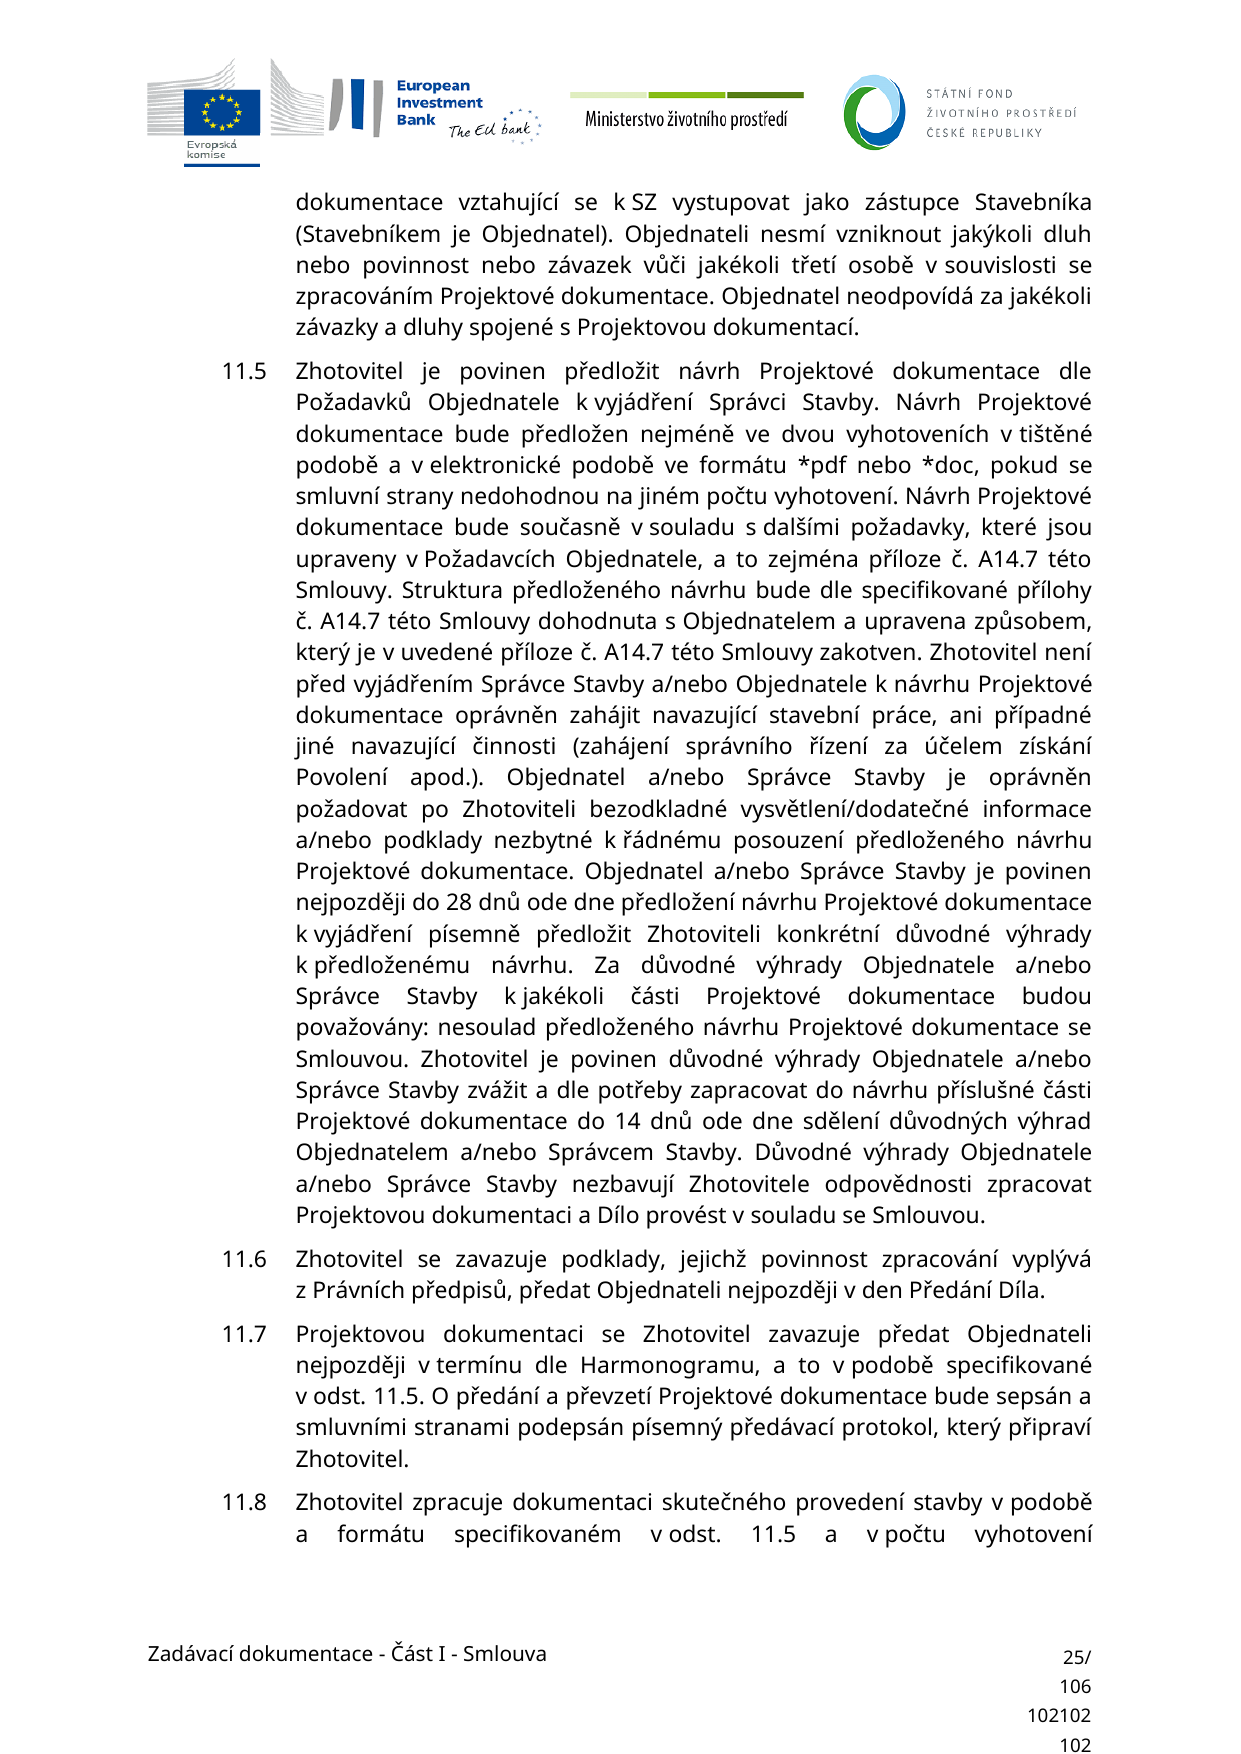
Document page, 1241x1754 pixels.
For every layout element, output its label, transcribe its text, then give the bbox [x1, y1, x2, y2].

picture [147, 55, 1092, 167]
list Zhotovitel je povinen předložit návrh Projektové dokumentace dle Požadavků Objednatele k vyjádření Správci Stavby. Návrh Projektové dokumentace bude předložen nejméně ve dvou vyhotoveních v tištěné podobě a v elektronické podobě ve formátu *pdf nebo *doc, pokud se smluvní strany nedohodnou na jiném počtu vyhotovení. Návrh Projektové dokumentace bude současně v souladu s dalšími požadavky, které jsou upraveny v Požadavcích Objednatele, a to zejména příloze č. A14.7 této Smlouvy. Struktura předloženého návrhu bude dle specifikované přílohy č. A14.7 této Smlouvy dohodnuta s Objednatelem a upravena způsobem, který je v uvedené příloze č. A14.7 této Smlouvy zakotven. Zhotovitel není před vyjádřením Správce Stavby a/nebo Objednatele k návrhu Projektové dokumentace oprávněn zahájit navazující stavební práce, ani případné jiné navazující činnosti (zahájení správního řízení za účelem získání Povolení apod.). Objednatel a/nebo Správce Stavby je oprávněn požadovat po Zhotoviteli bezodkladné vysvětlení/dodatečné informace a/nebo podklady nezbytné k řádnému posouzení předloženého návrhu Projektové dokumentace. Objednatel a/nebo Správce Stavby je povinen nejpozději do 28 dnů ode dne předložení návrhu Projektové dokumentace k vyjádření písemně předložit Zhotoviteli konkrétní důvodné výhrady k předloženému návrhu. Za důvodné výhrady Objednatele a/nebo Správce Stavby k jakékoli části Projektové dokumentace budou považovány: nesoulad předloženého návrhu Projektové dokumentace se Smlouvou. Zhotovitel je povinen důvodné výhrady Objednatele a/nebo Správce Stavby zvážit a dle potřeby zapracovat do návrhu příslušné části Projektové dokumentace do 14 dnů ode dne sdělení důvodných výhrad Objednatelem a/nebo Správcem Stavby. Důvodné výhrady Objednatele a/nebo Správce Stavby nezbavují Zhotovitele odpovědnosti zpracovat Projektovou dokumentaci a Dílo provést v souladu se Smlouvou. [221, 355, 1093, 1230]
list Projektovou dokumentaci se Zhotovitel zavazuje předat Objednateli nejpozději v termínu dle Harmonogramu, a to v podobě specifikované v odst. 11.5. O předání a převzetí Projektové dokumentace bude sepsán a smluvními stranami podepsán písemný předávací protokol, který připraví Zhotovitel. [221, 1317, 1093, 1474]
list Zhotovitel se zavazuje podklady, jejichž povinnost zpracování vyplývá z Právních předpisů, předat Objednateli nejpozději v den Předání Díla. [221, 1242, 1093, 1305]
